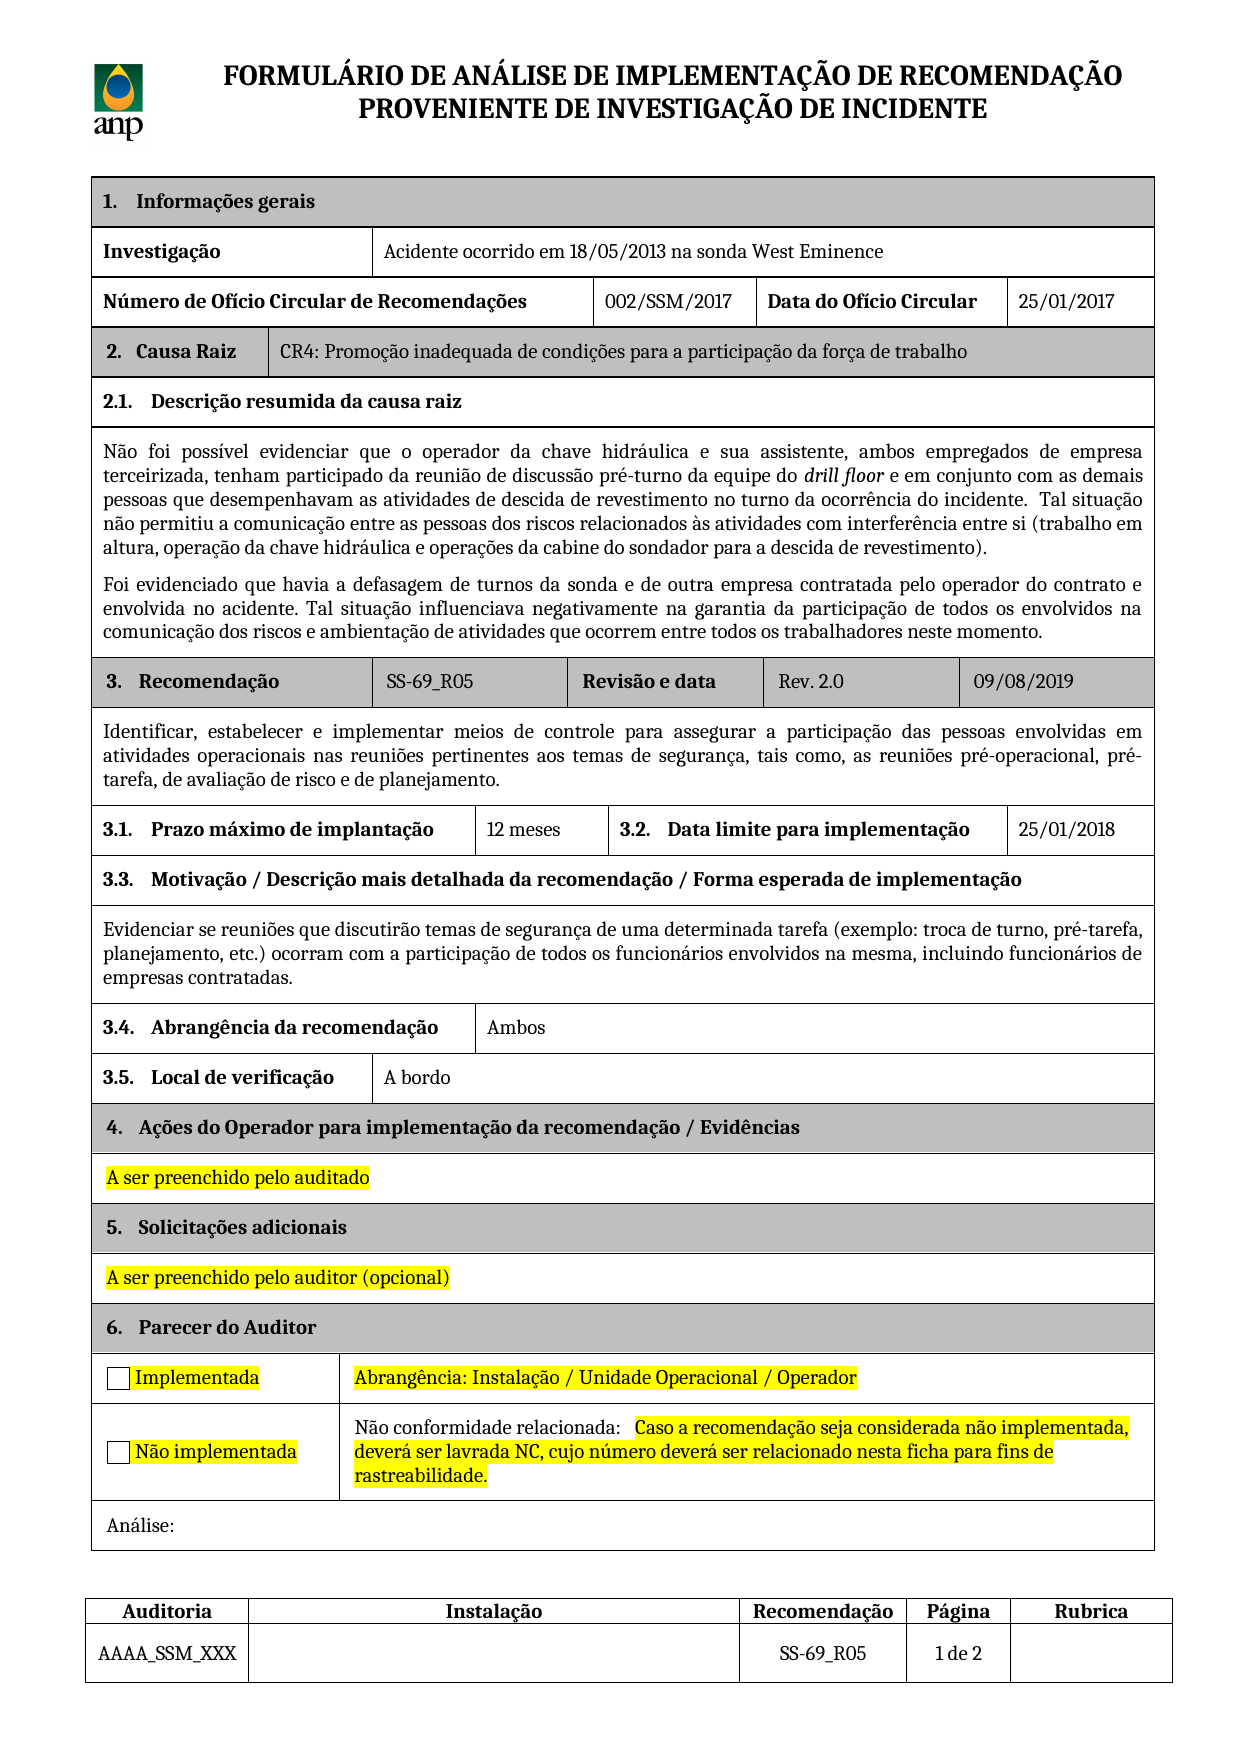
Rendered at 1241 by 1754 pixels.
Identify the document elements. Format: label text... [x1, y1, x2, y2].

table_cell 002/SSM/2017 [594, 278, 756, 326]
table_cell Solicitações adicionais [92, 1204, 1154, 1252]
table_cell Data limite para implementação [609, 806, 1007, 854]
table_cell Evidenciar se reuniões que discutirão temas de segurança de uma determinada tarefa (exemplo: troca de turno, pré-tarefa, planejamento, etc.) ocorram com a participação de todos os funcionários envolvidos na mesma, incluindo funcionários de empresas contratadas. [92, 906, 1154, 1002]
table_cell 25/01/2018 [1008, 806, 1154, 854]
picture [88, 59, 148, 148]
table_cell Data do Ofício Circular [757, 278, 1007, 326]
table_cell Parecer do Auditor [92, 1304, 1154, 1352]
table_cell Abrangência: Instalação / Unidade Operacional / Operador [340, 1354, 1154, 1402]
table_header Informações gerais [92, 178, 1154, 226]
table_cell Local de verificação [92, 1054, 372, 1102]
table_cell Não conformidade relacionada: Caso a recomendação seja considerada não implementada, deverá ser lavrada NC, cujo número deverá ser relacionado nesta ficha para fins de rastreabilidade. [340, 1404, 1154, 1500]
table_cell CR4: Promoção inadequada de condições para a participação da força de trabalho [269, 328, 1154, 376]
table_cell Recomendação [92, 658, 372, 707]
table_cell 09/08/2019 [960, 658, 1154, 707]
table_cell Descrição resumida da causa raiz [92, 378, 1154, 426]
table_cell A bordo [373, 1054, 1154, 1102]
table_cell 25/01/2017 [1008, 278, 1154, 326]
table_cell Motivação / Descrição mais detalhada da recomendação / Forma esperada de implementação [92, 856, 1154, 904]
table_cell Rev. 2.0 [764, 658, 959, 707]
table_cell Não foi possível evidenciar que o operador da chave hidráulica e sua assistente, ambos empregados de empresa terceirizada, tenham participado da reunião de discussão pré-turno da equipe do drill floor e em conjunto com as demais pessoas que desempenhavam as atividades de descida de revestimento no turno da ocorrência do incidente. Tal situação não permitiu a comunicação entre as pessoas dos riscos relacionados às atividades com interferência entre si (trabalho em altura, operação da chave hidráulica e operações da cabine do sondador para a descida de revestimento). Foi evidenciado que havia a defasagem de turnos da sonda e de outra empresa contratada pelo operador do contrato e envolvida no acidente. Tal situação influenciava negativamente na garantia da participação de todos os envolvidos na comunicação dos riscos e ambientação de atividades que ocorrem entre todos os trabalhadores neste momento. [92, 428, 1154, 657]
table_cell A ser preenchido pelo auditado [92, 1154, 1154, 1202]
table_cell Revisão e data [568, 658, 763, 707]
table_cell Não implementada [92, 1404, 339, 1500]
table_cell Número de Ofício Circular de Recomendações [92, 278, 593, 326]
table_cell Análise: [92, 1501, 1154, 1550]
table_cell Implementada [92, 1354, 339, 1402]
table_cell 12 meses [476, 806, 608, 854]
table_cell Prazo máximo de implantação [92, 806, 475, 854]
table_cell SS-69_R05 [373, 658, 567, 707]
table_cell Ações do Operador para implementação da recomendação / Evidências [92, 1104, 1154, 1152]
table_cell Causa Raiz [92, 328, 268, 376]
table_cell Identificar, estabelecer e implementar meios de controle para assegurar a participação das pessoas envolvidas em atividades operacionais nas reuniões pertinentes aos temas de segurança, tais como, as reuniões pré-operacional, pré-tarefa, de avaliação de risco e de planejamento. [92, 708, 1154, 804]
table_cell A ser preenchido pelo auditor (opcional) [92, 1254, 1154, 1302]
table_cell Acidente ocorrido em 18/05/2013 na sonda West Eminence [373, 228, 1154, 276]
table_cell Ambos [476, 1004, 1154, 1052]
table_cell Investigação [92, 228, 372, 276]
table_cell Abrangência da recomendação [92, 1004, 475, 1052]
